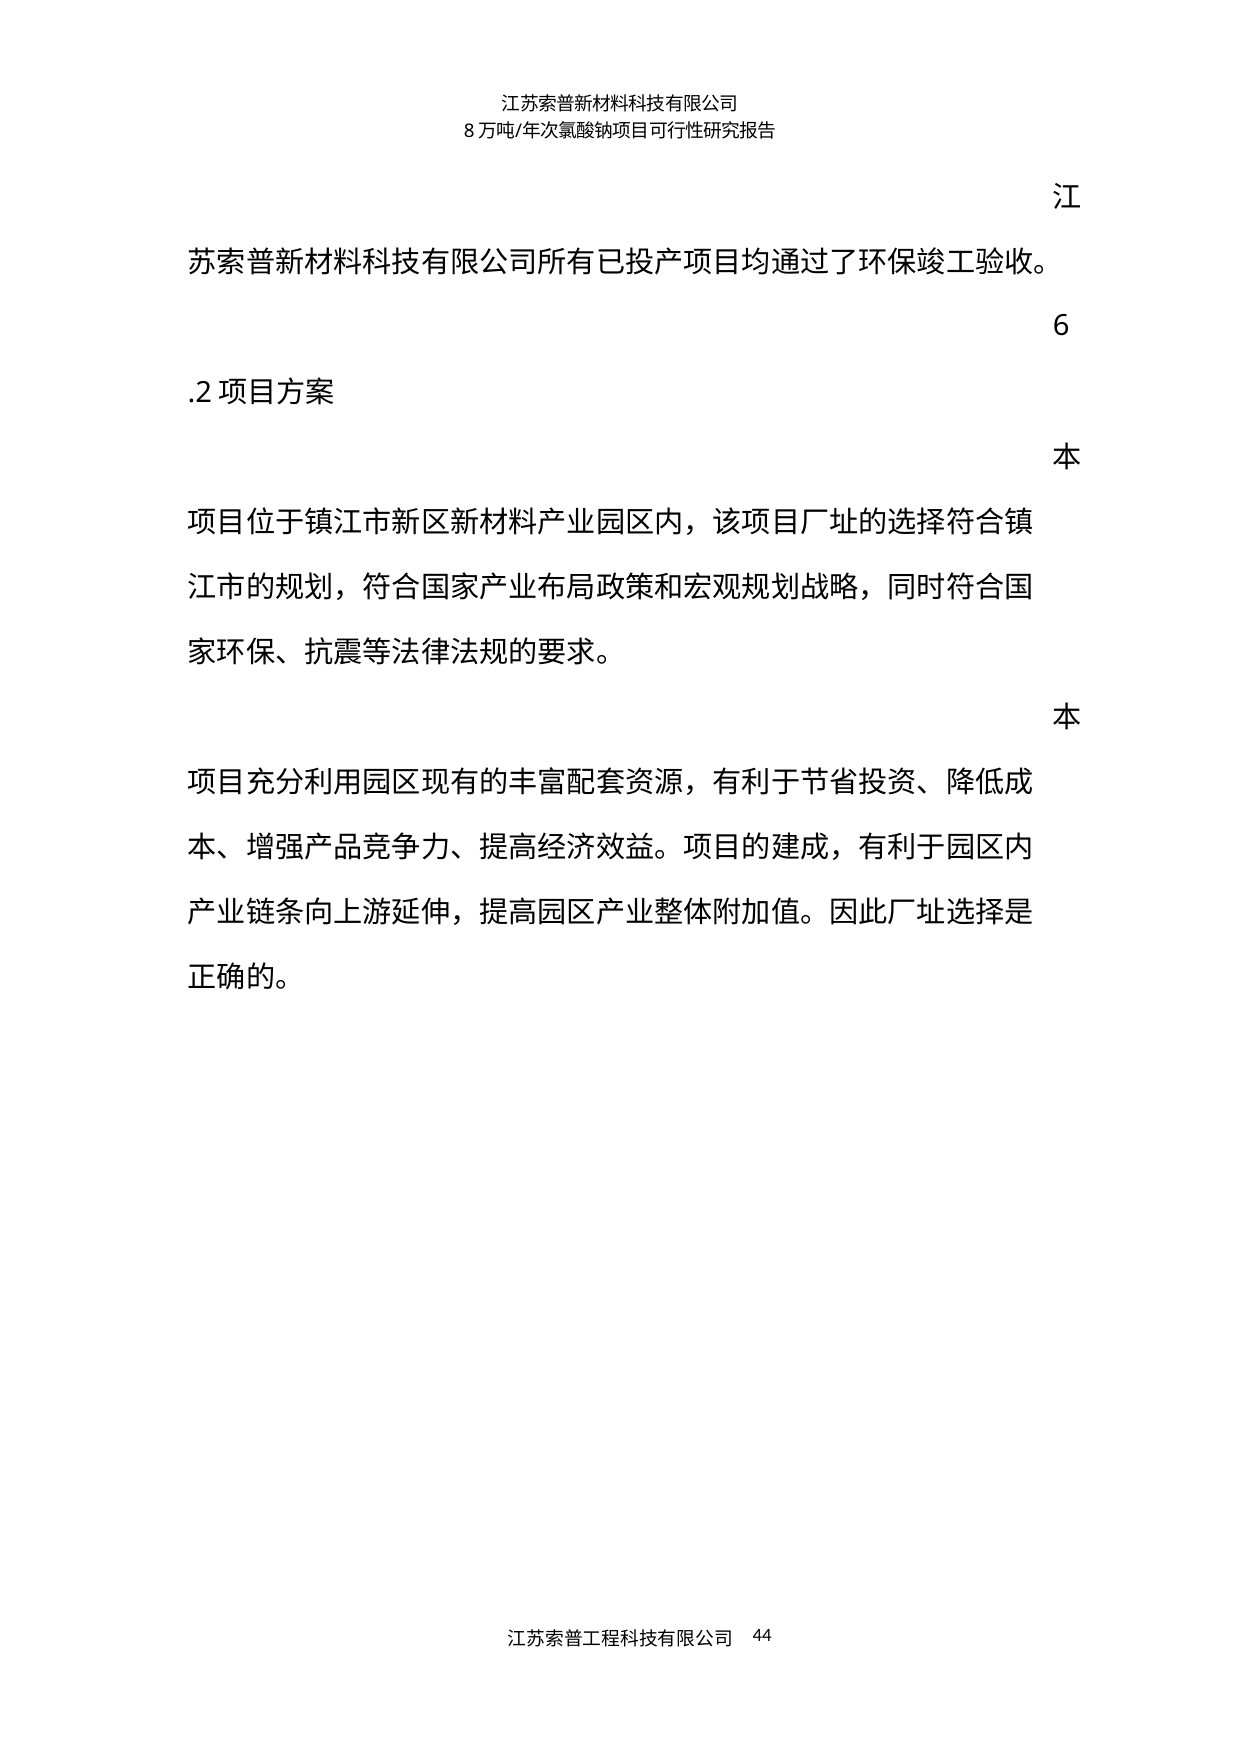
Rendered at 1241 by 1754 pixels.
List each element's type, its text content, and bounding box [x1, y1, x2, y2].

text 本项目位于镇江市新区新材料产业园区内，该项目厂址的选择符合镇江市的规划，符合国家产业布局政策和宏观规划战略，同时符合国家环保、抗震等法律法规的要求。 [187, 422, 1053, 682]
text 6.2项目方案 [187, 292, 1053, 422]
text 江苏索普新材料科技有限公司所有已投产项目均通过了环保竣工验收。 [187, 162, 1053, 292]
text 本项目充分利用园区现有的丰富配套资源，有利于节省投资、降低成本、增强产品竞争力、提高经济效益。项目的建成，有利于园区内产业链条向上游延伸，提高园区产业整体附加值。因此厂址选择是正确的。 [187, 682, 1053, 1007]
